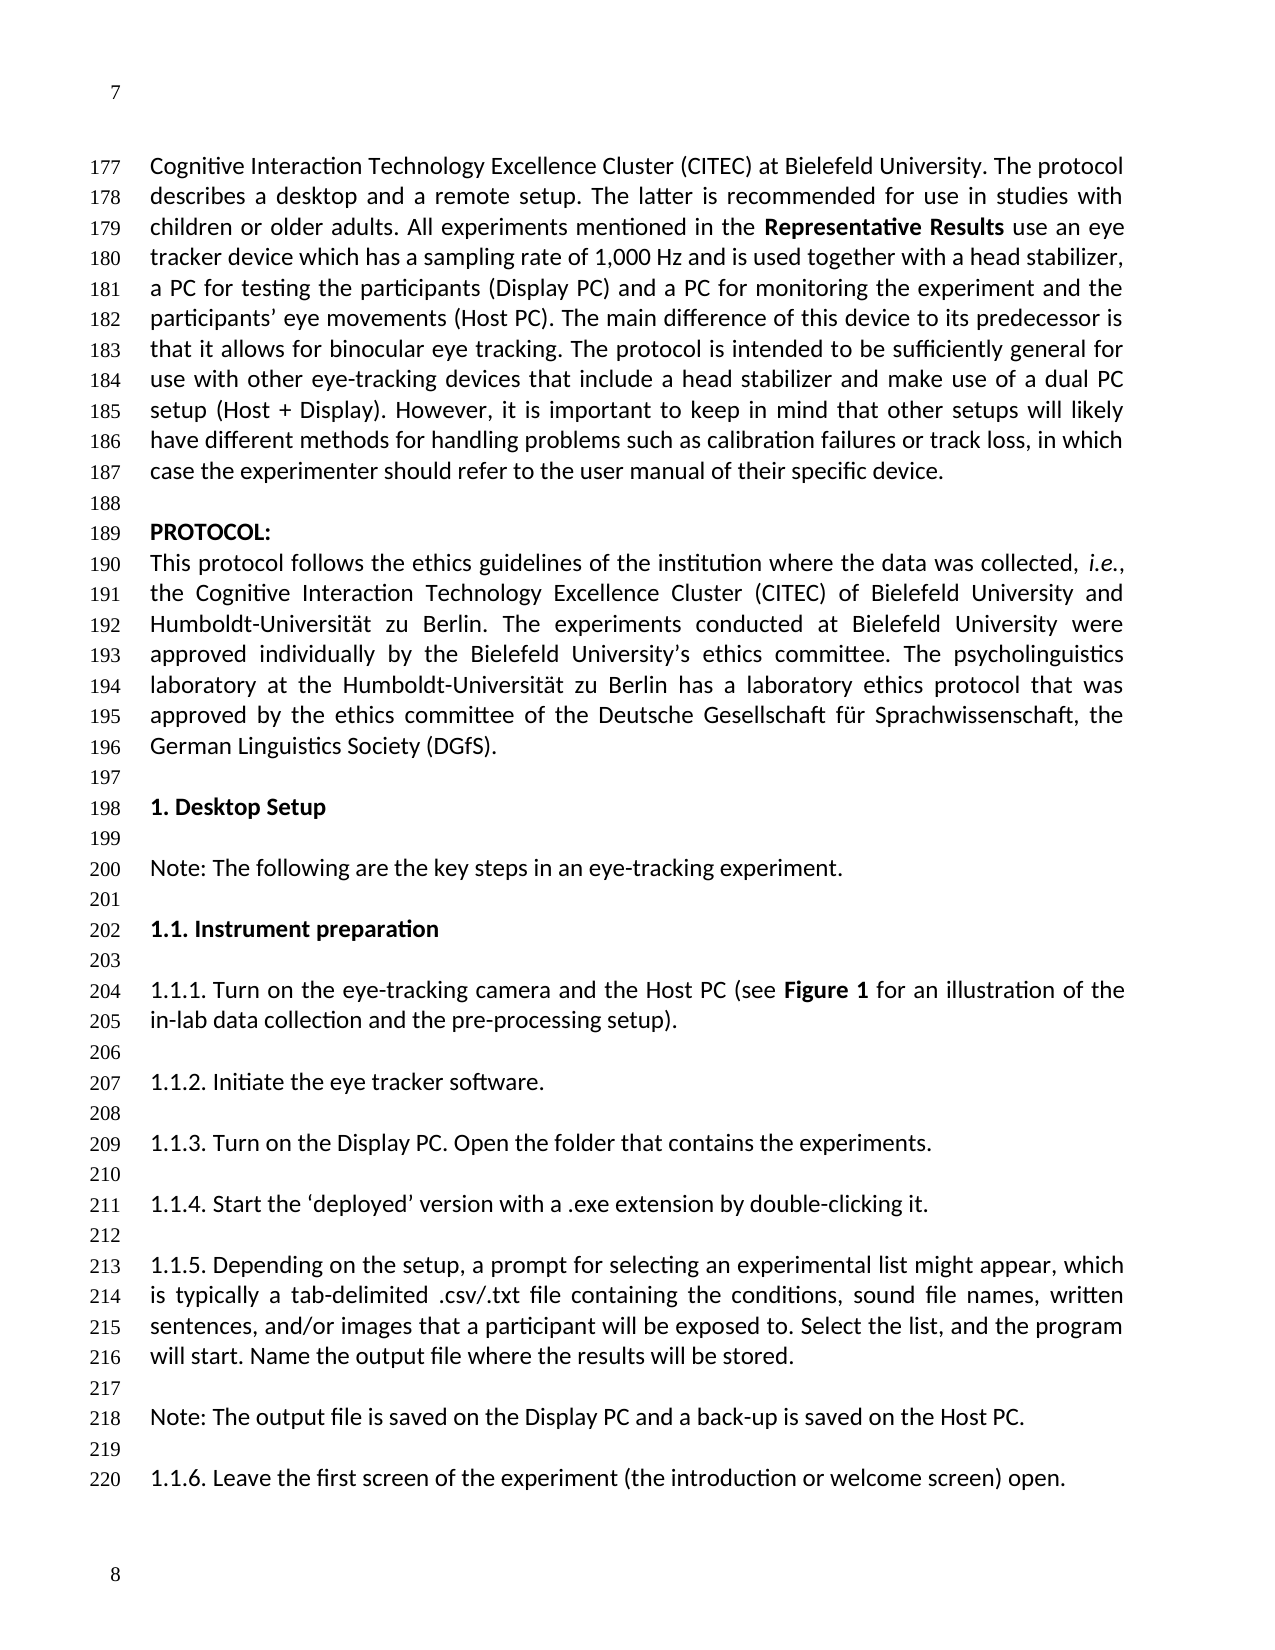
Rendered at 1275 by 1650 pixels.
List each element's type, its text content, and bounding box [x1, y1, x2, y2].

list Turn on the eye-tracking camera and the Host PC (see Figure 1 for an illustration of the in-lab data collection and the pre-processing setup). [150, 974, 1125, 1035]
text PROTOCOL: [150, 516, 1125, 547]
list Desktop Setup [150, 791, 1125, 821]
list Depending on the setup, a prompt for selecting an experimental list might appear, which is typically a tab-delimited .csv/.txt file containing the conditions, sound file names, written sentences, and/or images that a participant will be exposed to. Select the list, and the program will start. Name the output file where the results will be stored. [150, 1249, 1125, 1371]
list Note: The output file is saved on the Display PC and a back-up is saved on the Host PC. [150, 1401, 1125, 1432]
text Note: The following are the key steps in an eye-tracking experiment. [150, 852, 1125, 882]
list Instrument preparation [150, 913, 1125, 943]
text This protocol follows the ethics guidelines of the institution where the data was collected, i.e., the Cognitive Interaction Technology Excellence Cluster (CITEC) of Bielefeld University and Humboldt-Universität zu Berlin. The experiments conducted at Bielefeld University were approved individually by the Bielefeld University’s ethics committee. The psycholinguistics laboratory at the Humboldt-Universität zu Berlin has a laboratory ethics protocol that was approved by the ethics committee of the Deutsche Gesellschaft für Sprachwissenschaft, the German Linguistics Society (DGfS). [150, 547, 1125, 760]
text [150, 150, 1125, 486]
list Leave the first screen of the experiment (the introduction or welcome screen) open. [150, 1462, 1125, 1493]
list Initiate the eye tracker software. [150, 1066, 1125, 1096]
list Start the ‘deployed’ version with a .exe extension by double-clicking it. [150, 1188, 1125, 1218]
list Turn on the Display PC. Open the folder that contains the experiments. [150, 1127, 1125, 1157]
